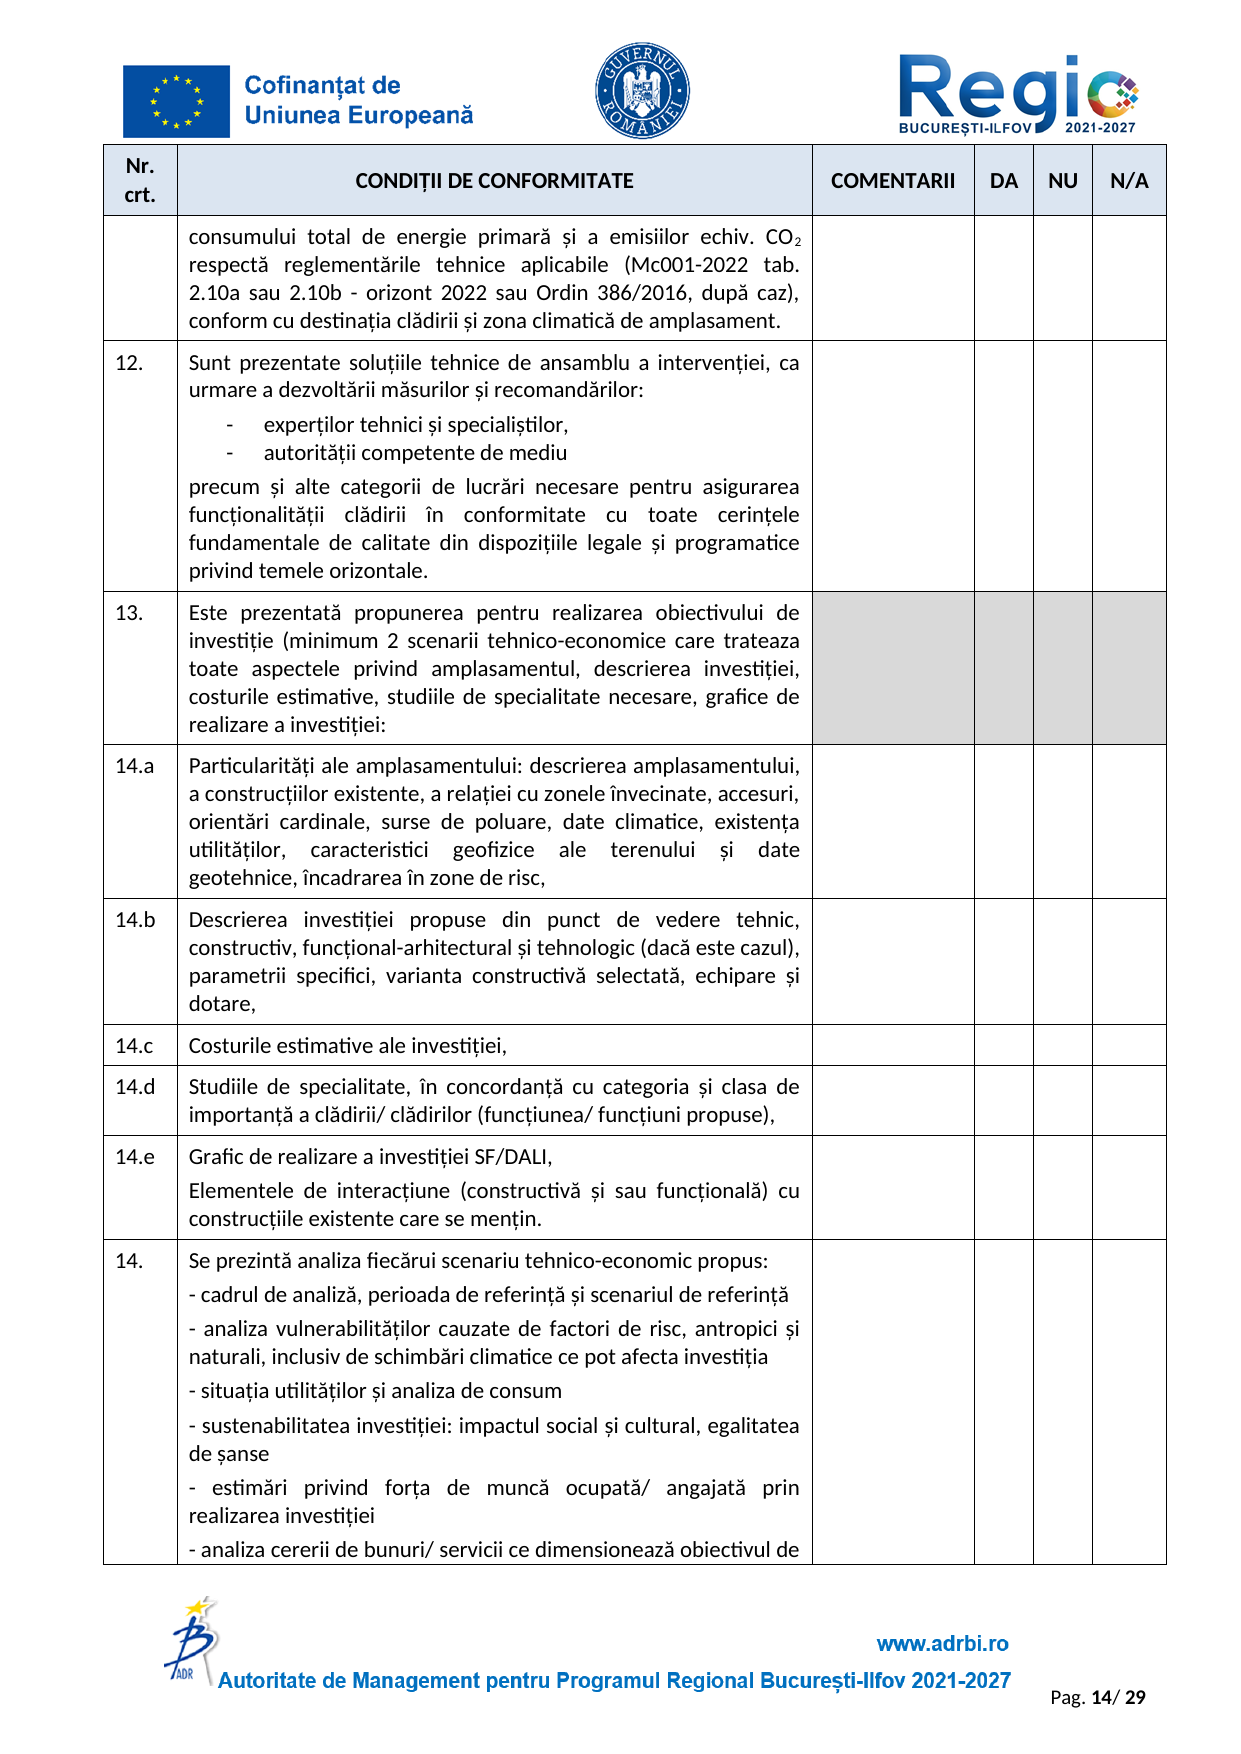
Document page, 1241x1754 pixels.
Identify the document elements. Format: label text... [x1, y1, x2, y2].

table_cell 14.c [104, 1025, 177, 1065]
table_header DA [975, 145, 1033, 215]
table_cell [813, 1066, 974, 1134]
table_cell [1093, 1240, 1166, 1563]
table_cell [975, 1025, 1033, 1065]
table_cell Descrierea investiției propuse din punct de vedere tehnic, constructiv, funcțional-arhitectural și tehnologic (dacă este cazul), parametrii specifici, varianta constructivă selectată, echipare și dotare, [178, 899, 812, 1023]
table_cell [1034, 1066, 1092, 1134]
table_cell [1034, 745, 1092, 898]
table_cell Studiile de specialitate, în concordanță cu categoria și clasa de importanță a clădirii/ clădirilor (funcțiunea/ funcțiuni propuse), [178, 1066, 812, 1134]
table_cell [104, 592, 177, 744]
table_cell 14.b [104, 899, 177, 1023]
table_cell [813, 216, 974, 340]
table_cell [975, 341, 1033, 591]
table_cell Este prezentată propunerea pentru realizarea obiectivului de investiție (minimum 2 scenarii tehnico-economice care trateaza toate aspectele privind amplasamentul, descrierea investiției, costurile estimative, studiile de specialitate necesare, grafice de realizare a investiției: [178, 592, 812, 744]
table_cell Particularități ale amplasamentului: descrierea amplasamentului, a construcțiilor existente, a relației cu zonele învecinate, accesuri, orientări cardinale, surse de poluare, date climatice, existența utilităților, caracteristici geofizice ale terenului și date geotehnice, încadrarea în zone de risc, [178, 745, 812, 898]
table_header NU [1034, 145, 1092, 215]
table_cell [813, 899, 974, 1023]
table_cell [975, 1240, 1033, 1563]
table_cell [1034, 1136, 1092, 1238]
table_cell Costurile estimative ale investiției, [178, 1025, 812, 1065]
table_cell [1093, 745, 1166, 898]
table_cell 14.d [104, 1066, 177, 1134]
table_cell [975, 592, 1033, 744]
table_cell [1093, 1136, 1166, 1238]
picture [118, 41, 1141, 144]
table_cell [104, 341, 177, 591]
table_cell [1093, 341, 1166, 591]
table_cell [813, 1136, 974, 1238]
table_cell [1093, 216, 1166, 340]
table_cell [975, 1066, 1033, 1134]
table_cell Grafic de realizare a investiției SF/DALI, Elementele de interacțiune (constructivă și sau funcțională) cu construcțiile existente care se mențin. [178, 1136, 812, 1238]
table_cell [813, 745, 974, 898]
table_cell Sunt prezentate soluțiile tehnice de ansamblu a intervenției, ca urmare a dezvoltării măsurilor și recomandărilor: experților tehnici și specialiștilor, autorității competente de mediu precum și alte categorii de lucrări necesare pentru asigurarea funcționalității clădirii în conformitate cu toate cerințele fundamentale de calitate din dispozițiile legale și programatice privind temele orizontale. [178, 341, 812, 591]
table_header Nr. crt. [104, 145, 177, 215]
table_cell 14.a [104, 745, 177, 898]
table_cell [813, 1025, 974, 1065]
table_cell 14.e [104, 1136, 177, 1238]
table_cell [1034, 592, 1092, 744]
table_cell [975, 1136, 1033, 1238]
table_cell [1093, 1066, 1166, 1134]
picture [124, 1593, 1051, 1705]
table_header COMENTARII [813, 145, 974, 215]
table_cell [975, 216, 1033, 340]
table_cell [1034, 1240, 1092, 1563]
table_cell [813, 1240, 974, 1563]
table_cell [1034, 216, 1092, 340]
table_cell [104, 216, 177, 340]
table_cell [975, 899, 1033, 1023]
table_cell [1034, 1025, 1092, 1065]
table_cell [975, 745, 1033, 898]
table_header N/A [1093, 145, 1166, 215]
table_cell [1093, 899, 1166, 1023]
table_cell [1093, 592, 1166, 744]
table_cell [1034, 341, 1092, 591]
table_cell [1034, 899, 1092, 1023]
table_cell [104, 1240, 177, 1563]
table_cell [813, 341, 974, 591]
table_cell [1093, 1025, 1166, 1065]
table_cell [813, 592, 974, 744]
table_header CONDIȚII DE CONFORMITATE [178, 145, 812, 215]
